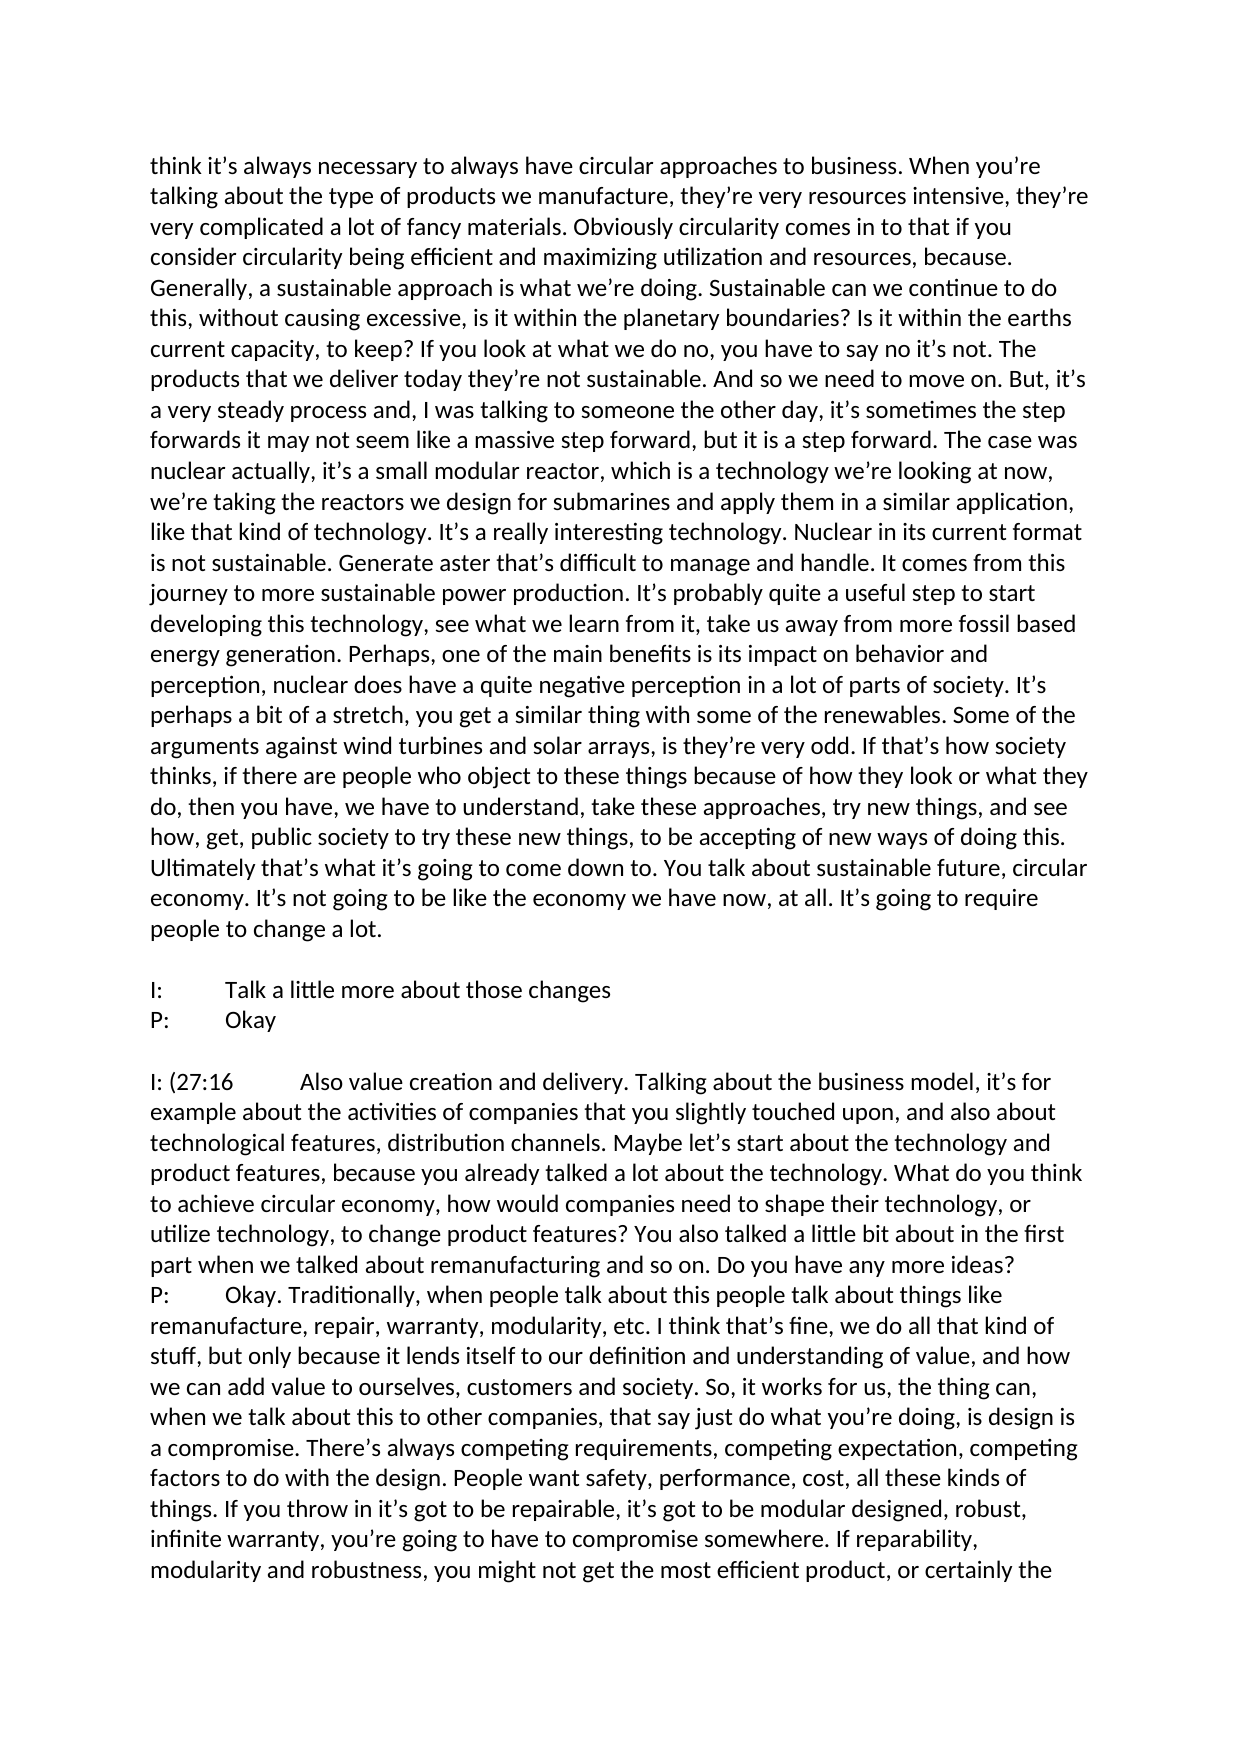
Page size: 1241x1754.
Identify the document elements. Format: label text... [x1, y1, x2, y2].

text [150, 150, 1090, 943]
text P: Okay [150, 1004, 1090, 1035]
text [150, 1279, 1090, 1584]
text I: Talk a little more about those changes [150, 974, 1090, 1004]
text I: (27:16 Also value creation and delivery. Talking about the business model, it’s for example about the activities of companies that you slightly touched upon, and also about technological features, distribution channels. Maybe let’s start about the technology and product features, because you already talked a lot about the technology. What do you think to achieve circular economy, how would companies need to shape their technology, or utilize technology, to change product features? You also talked a little bit about in the first part when we talked about remanufacturing and so on. Do you have any more ideas? [150, 1066, 1090, 1279]
